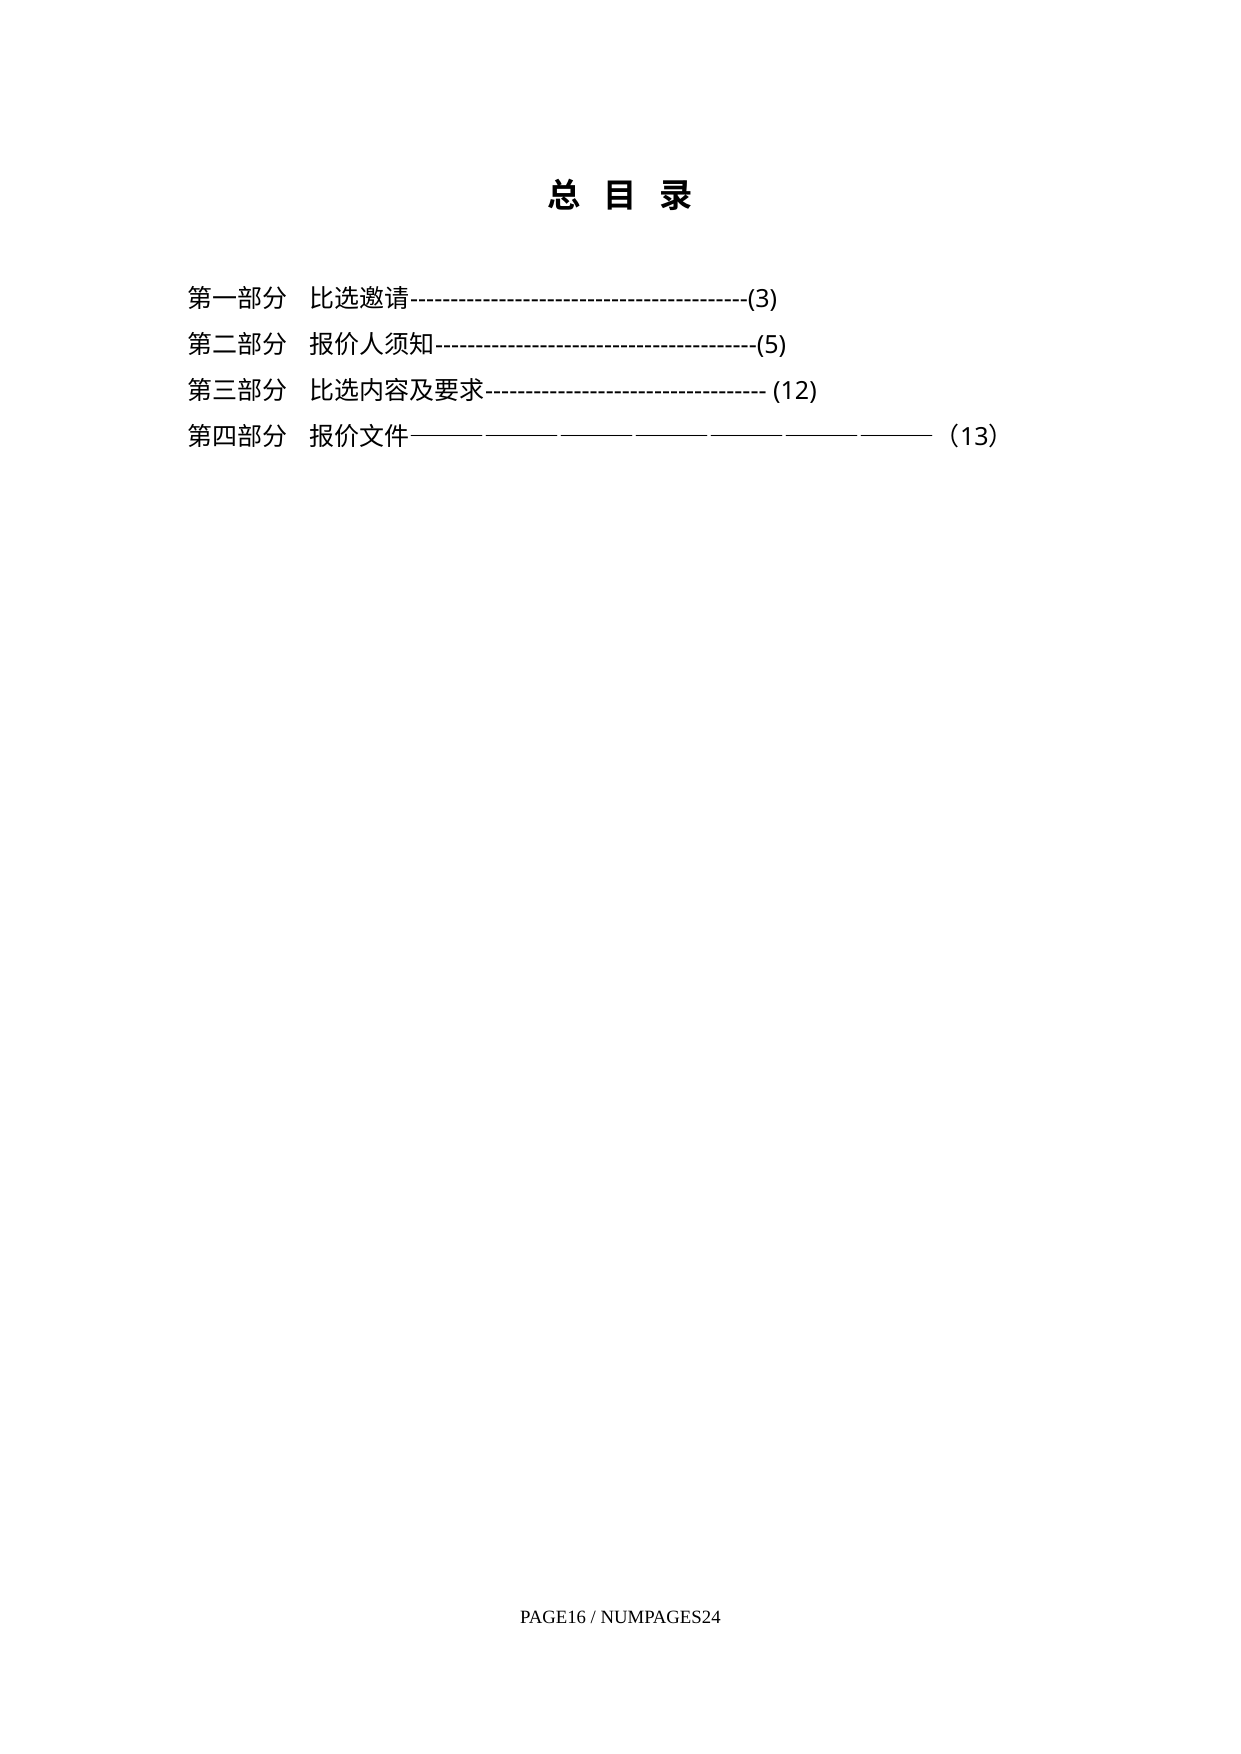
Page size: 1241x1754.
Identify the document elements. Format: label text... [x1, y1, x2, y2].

text 第一部分 比选邀请------------------------------------------(3) [187, 271, 1053, 317]
text 第三部分 比选内容及要求----------------------------------- (12) [187, 363, 1053, 408]
text 总 目 录 [187, 160, 1053, 225]
text 第四部分 报价文件―――――――――――――――――――――（13） [187, 408, 1053, 454]
text 第二部分 报价人须知----------------------------------------(5) [187, 317, 1053, 363]
